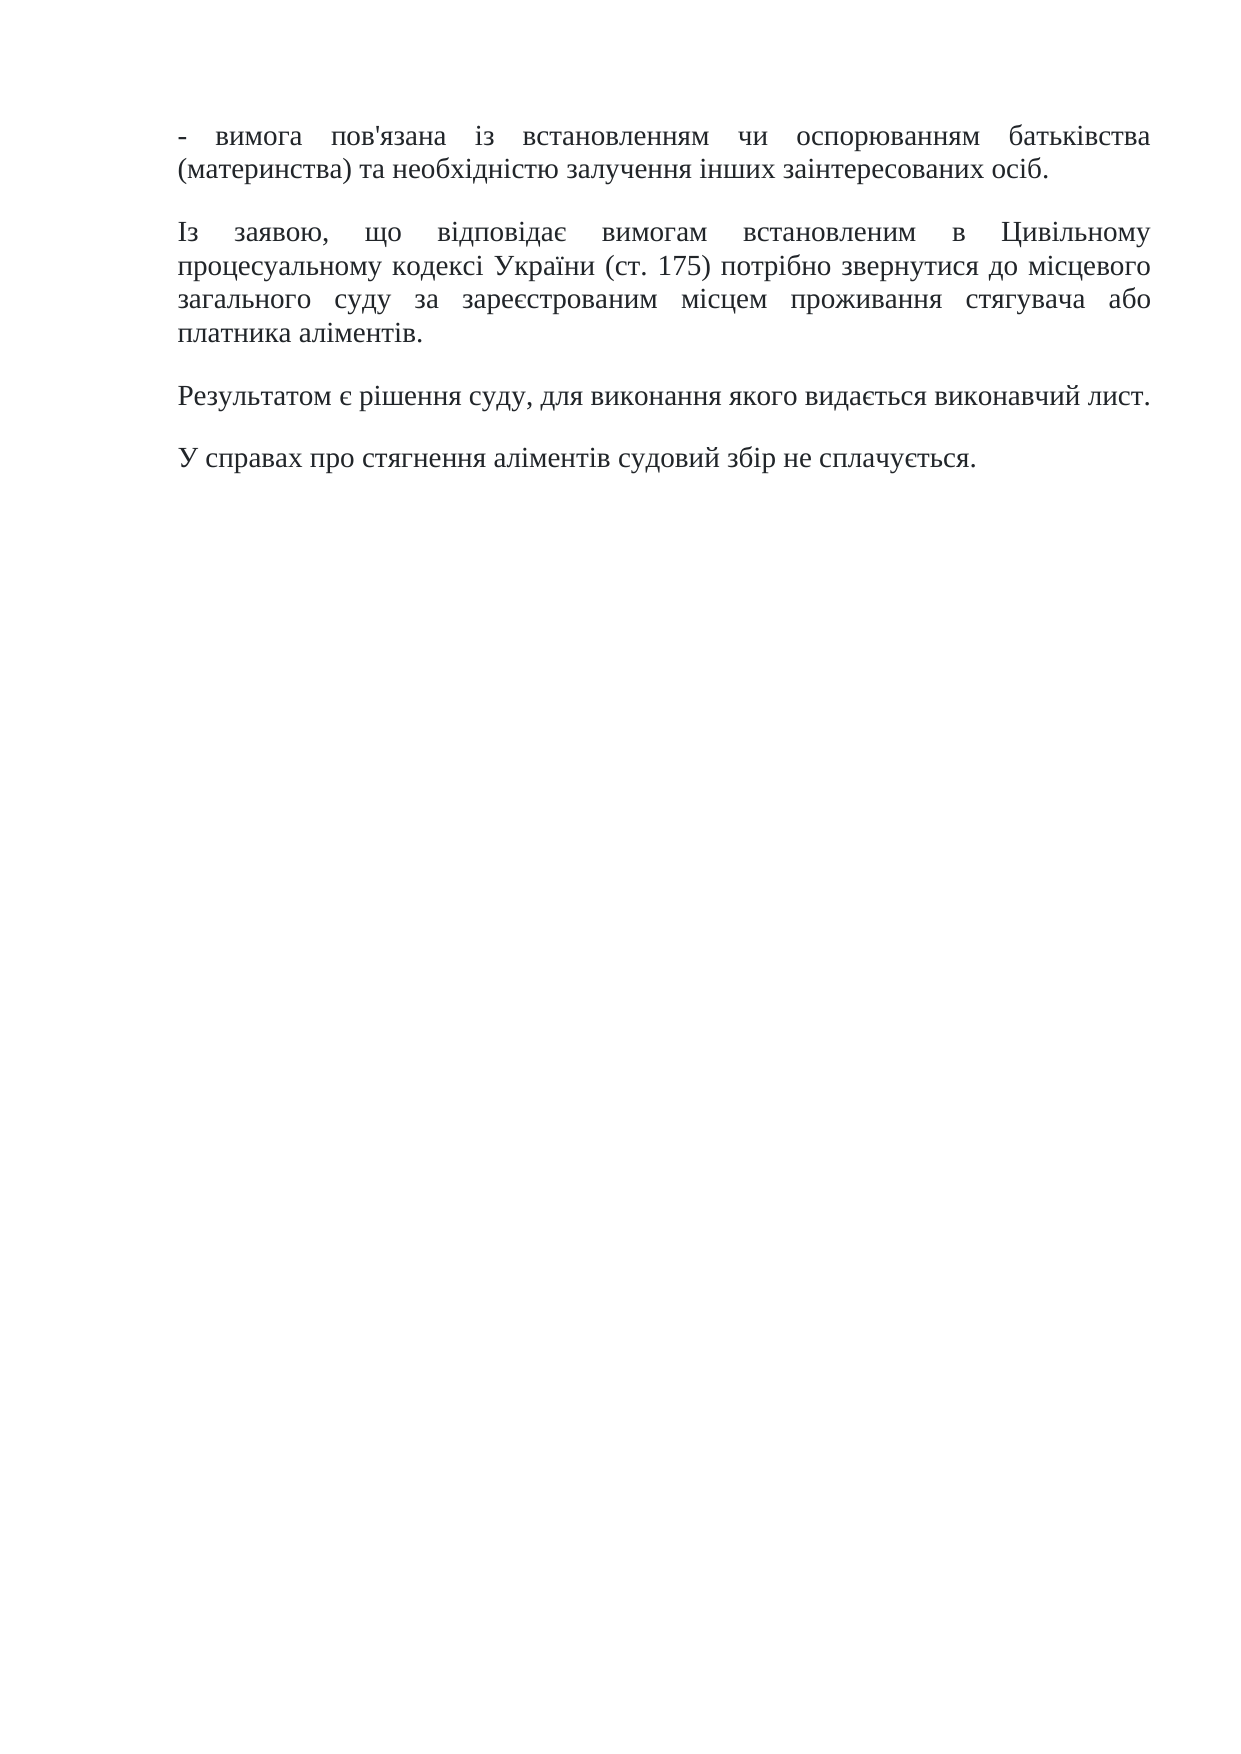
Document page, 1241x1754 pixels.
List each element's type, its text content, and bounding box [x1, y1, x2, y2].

text У справах про стягнення аліментів судовий збір не сплачується. [177, 440, 1152, 474]
text Результатом є рішення суду, для виконання якого видається виконавчий лист. [177, 378, 1152, 411]
text - вимога пов'язана із встановленням чи оспорюванням батьківства (материнства) та необхідністю залучення інших заінтересованих осіб. [177, 118, 1152, 185]
text Із заявою, що відповідає вимогам встановленим в Цивільному процесуальному кодексі України (ст. 175) потрібно звернутися до місцевого загального суду за зареєстрованим місцем проживання стягувача або платника аліментів. [177, 214, 1152, 348]
